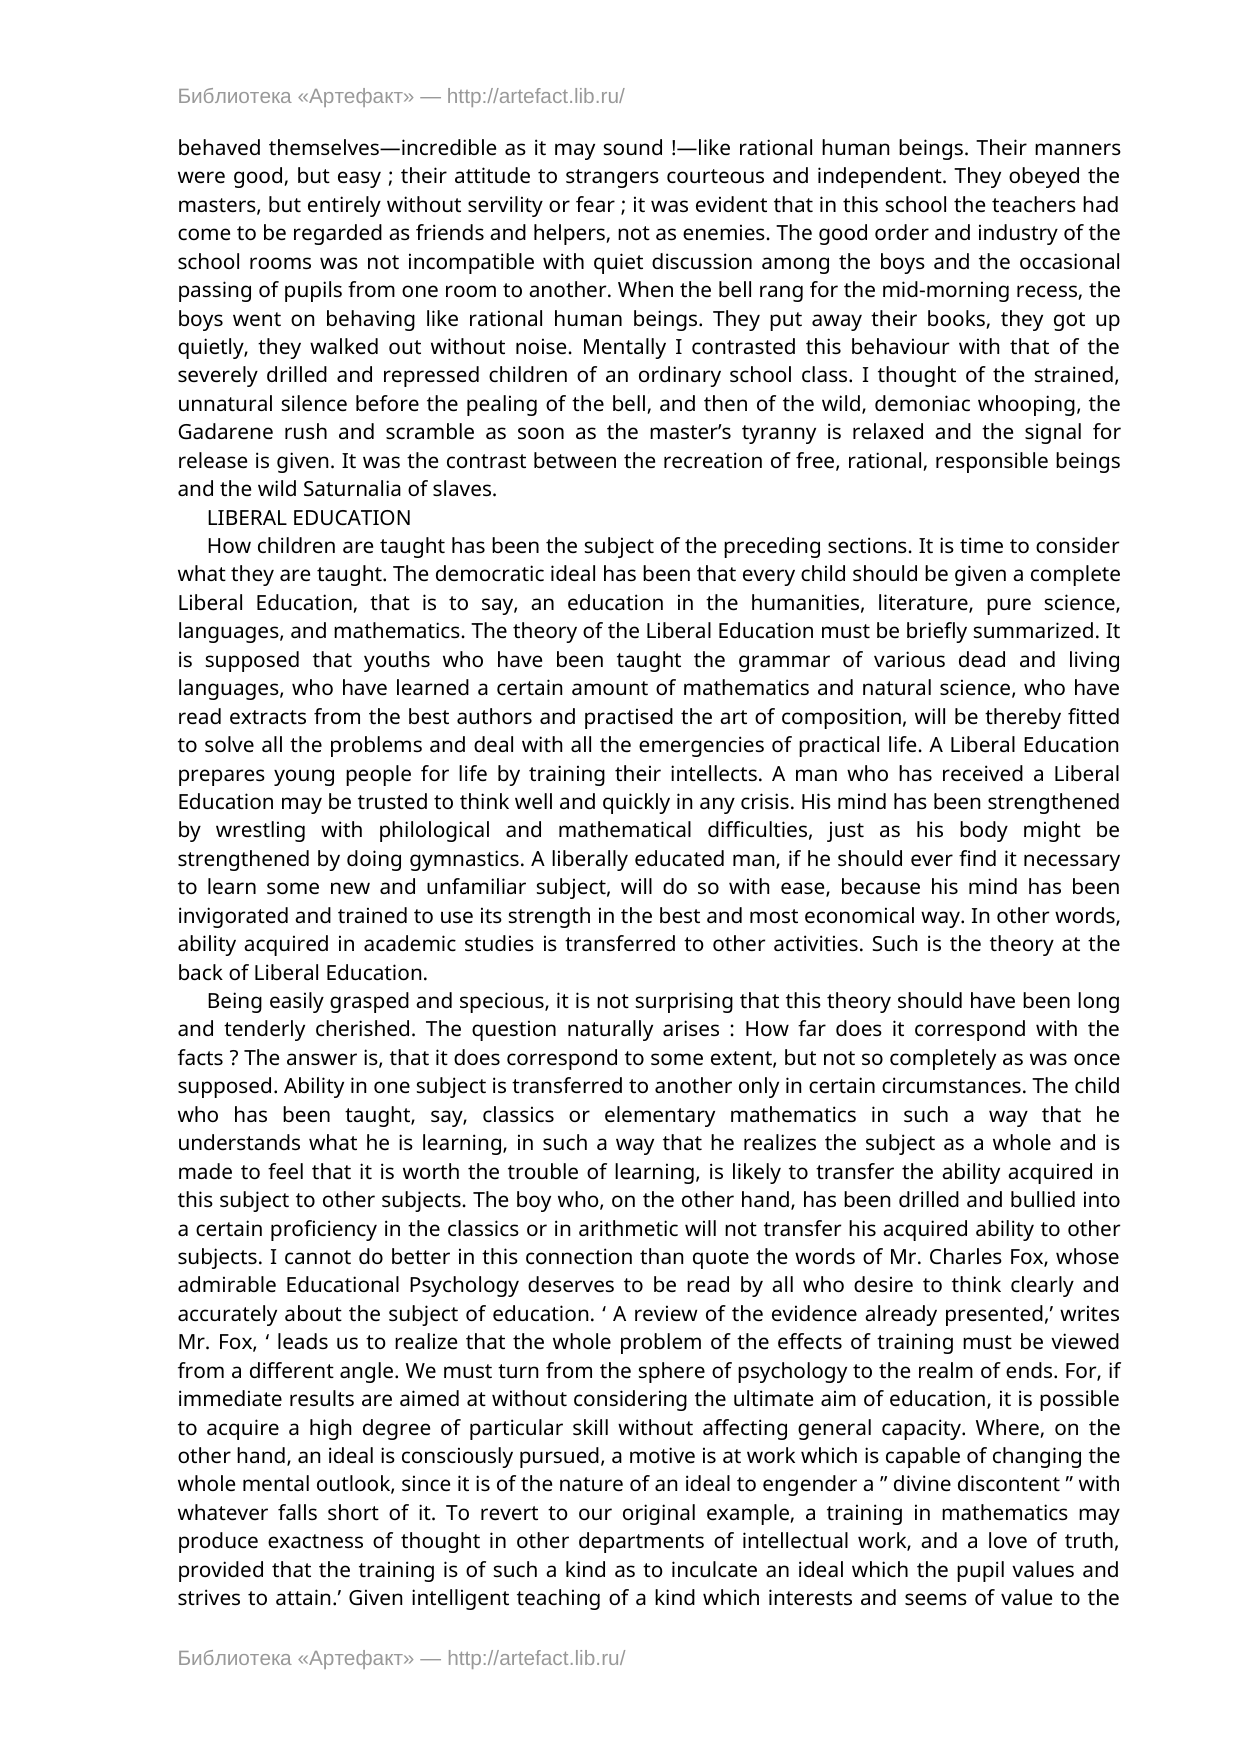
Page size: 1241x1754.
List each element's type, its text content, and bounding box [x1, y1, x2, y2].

text How children are taught has been the subject of the preceding sections. It is time to consider what they are taught. The democratic ideal has been that every child should be given a complete Liberal Education, that is to say, an education in the humanities, literature, pure science, languages, and mathematics. The theory of the Liberal Education must be briefly summarized. It is supposed that youths who have been taught the grammar of various dead and living languages, who have learned a certain amount of mathematics and natural science, who have read extracts from the best authors and practised the art of composition, will be thereby fitted to solve all the problems and deal with all the emergencies of practical life. A Liberal Education prepares young people for life by training their intellects. A man who has received a Liberal Education may be trusted to think well and quickly in any crisis. His mind has been strengthened by wrestling with philological and mathematical difficulties, just as his body might be strengthened by doing gymnastics. A liberally educated man, if he should ever find it necessary to learn some new and unfamiliar subject, will do so with ease, because his mind has been invigorated and trained to use its strength in the best and most economical way. In other words, ability acquired in academic studies is transferred to other activities. Such is the theory at the back of Liberal Education. [177, 531, 1122, 986]
subtitle LIBERAL EDUCATION [177, 503, 1122, 531]
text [177, 986, 1122, 1612]
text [177, 133, 1122, 503]
